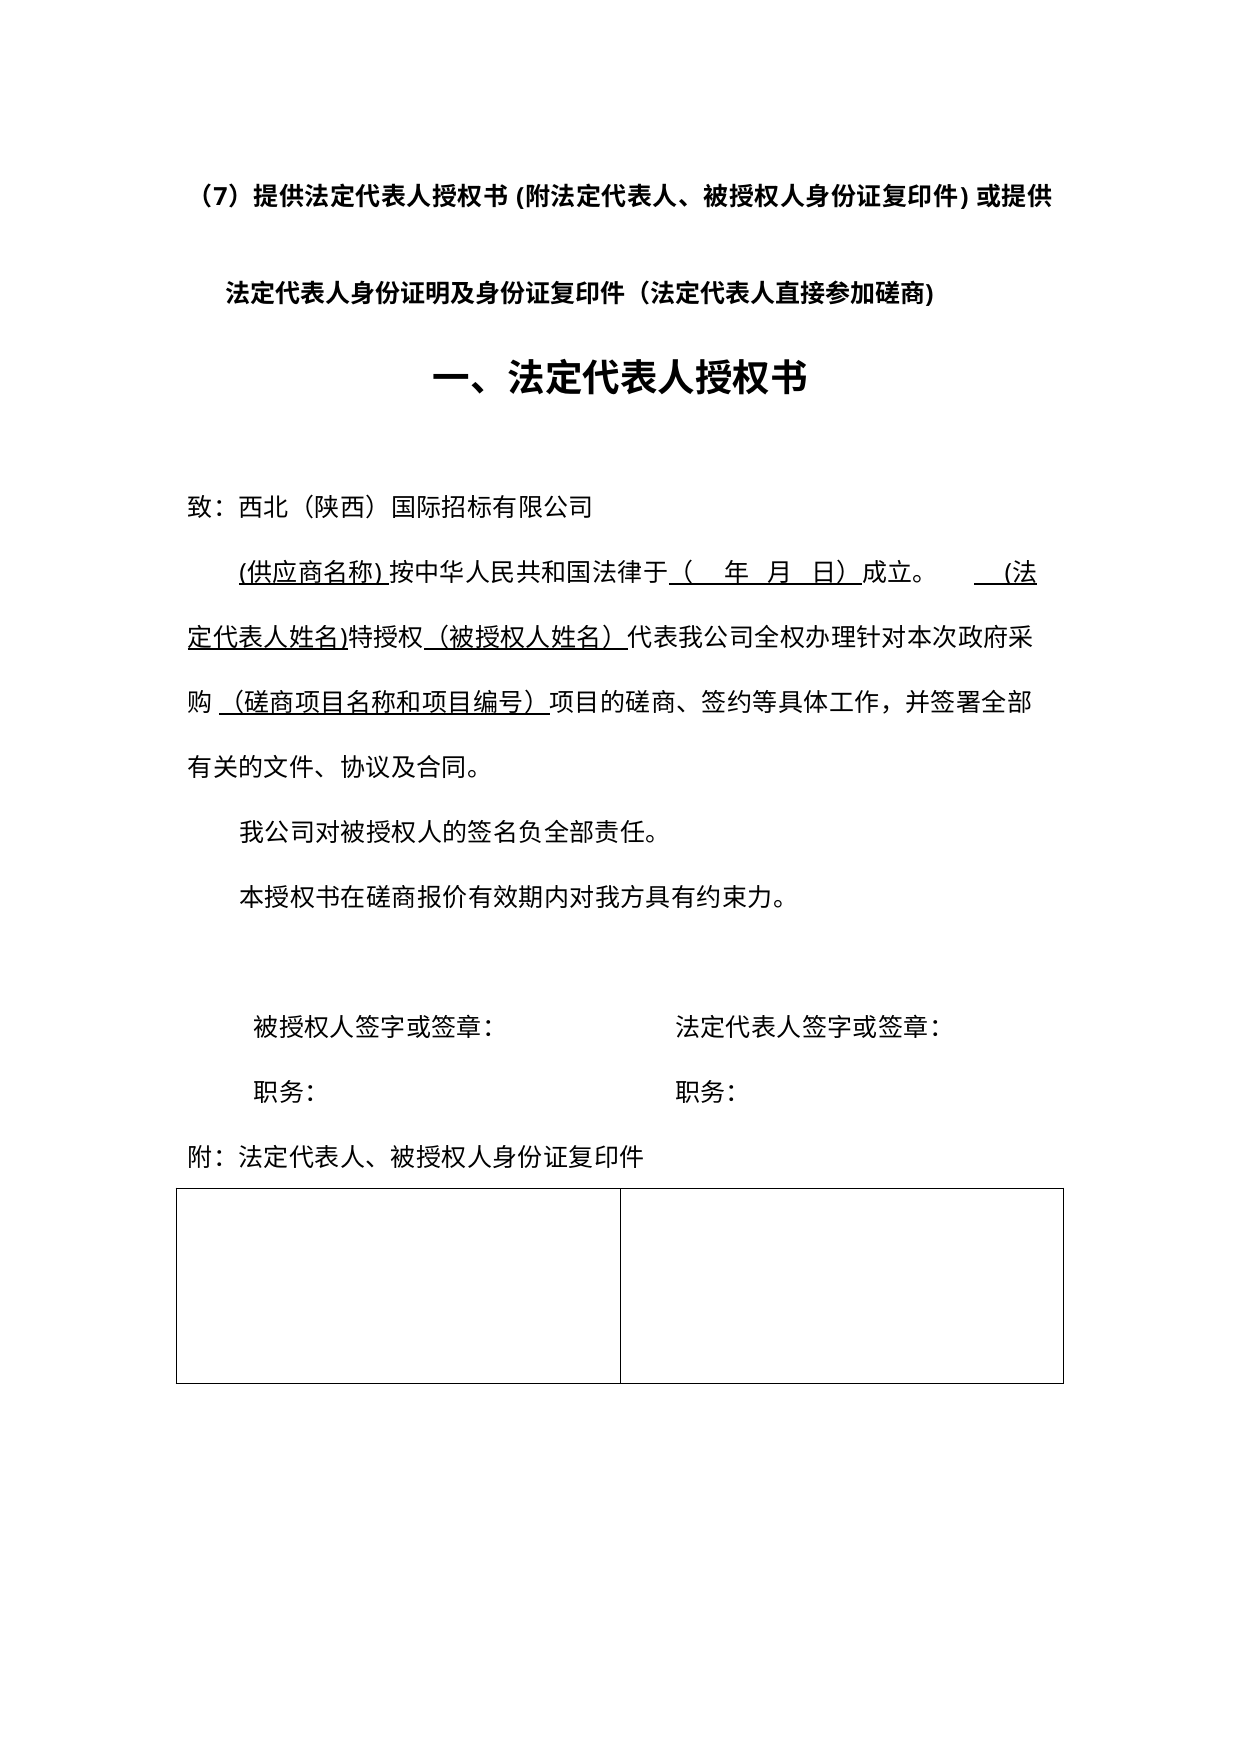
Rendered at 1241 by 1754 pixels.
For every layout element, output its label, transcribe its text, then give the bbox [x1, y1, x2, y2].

text 一、法定代表人授权书 [187, 343, 1053, 408]
text （7）提供法定代表人授权书 (附法定代表人、被授权人身份证复印件) 或提供法定代表人身份证明及身份证复印件（法定代表人直接参加磋商) [187, 162, 1053, 324]
text 我公司对被授权人的签名负全部责任。 [187, 798, 1053, 863]
table_header [621, 1189, 1063, 1382]
text 本授权书在磋商报价有效期内对我方具有约束力。 [187, 863, 1053, 928]
table_header 被授权人签字或签章： [242, 993, 663, 1058]
text (供应商名称) 按中华人民共和国法律于（ 年 月 日）成立。 (法定代表人姓名)特授权（被授权人姓名）代表我公司全权办理针对本次政府采购 （磋商项目名称和项目编号）项目的磋商、签约等具体工作，并签署全部有关的文件、协议及合同。 [187, 538, 1053, 798]
table_header 法定代表人签字或签章： [664, 993, 1064, 1058]
text 致：西北（陕西）国际招标有限公司 [187, 473, 1053, 538]
table_cell 职务： [242, 1058, 663, 1123]
table_cell 职务： [664, 1058, 1064, 1123]
text 附：法定代表人、被授权人身份证复印件 [187, 1123, 1053, 1188]
table_header [177, 1189, 620, 1382]
